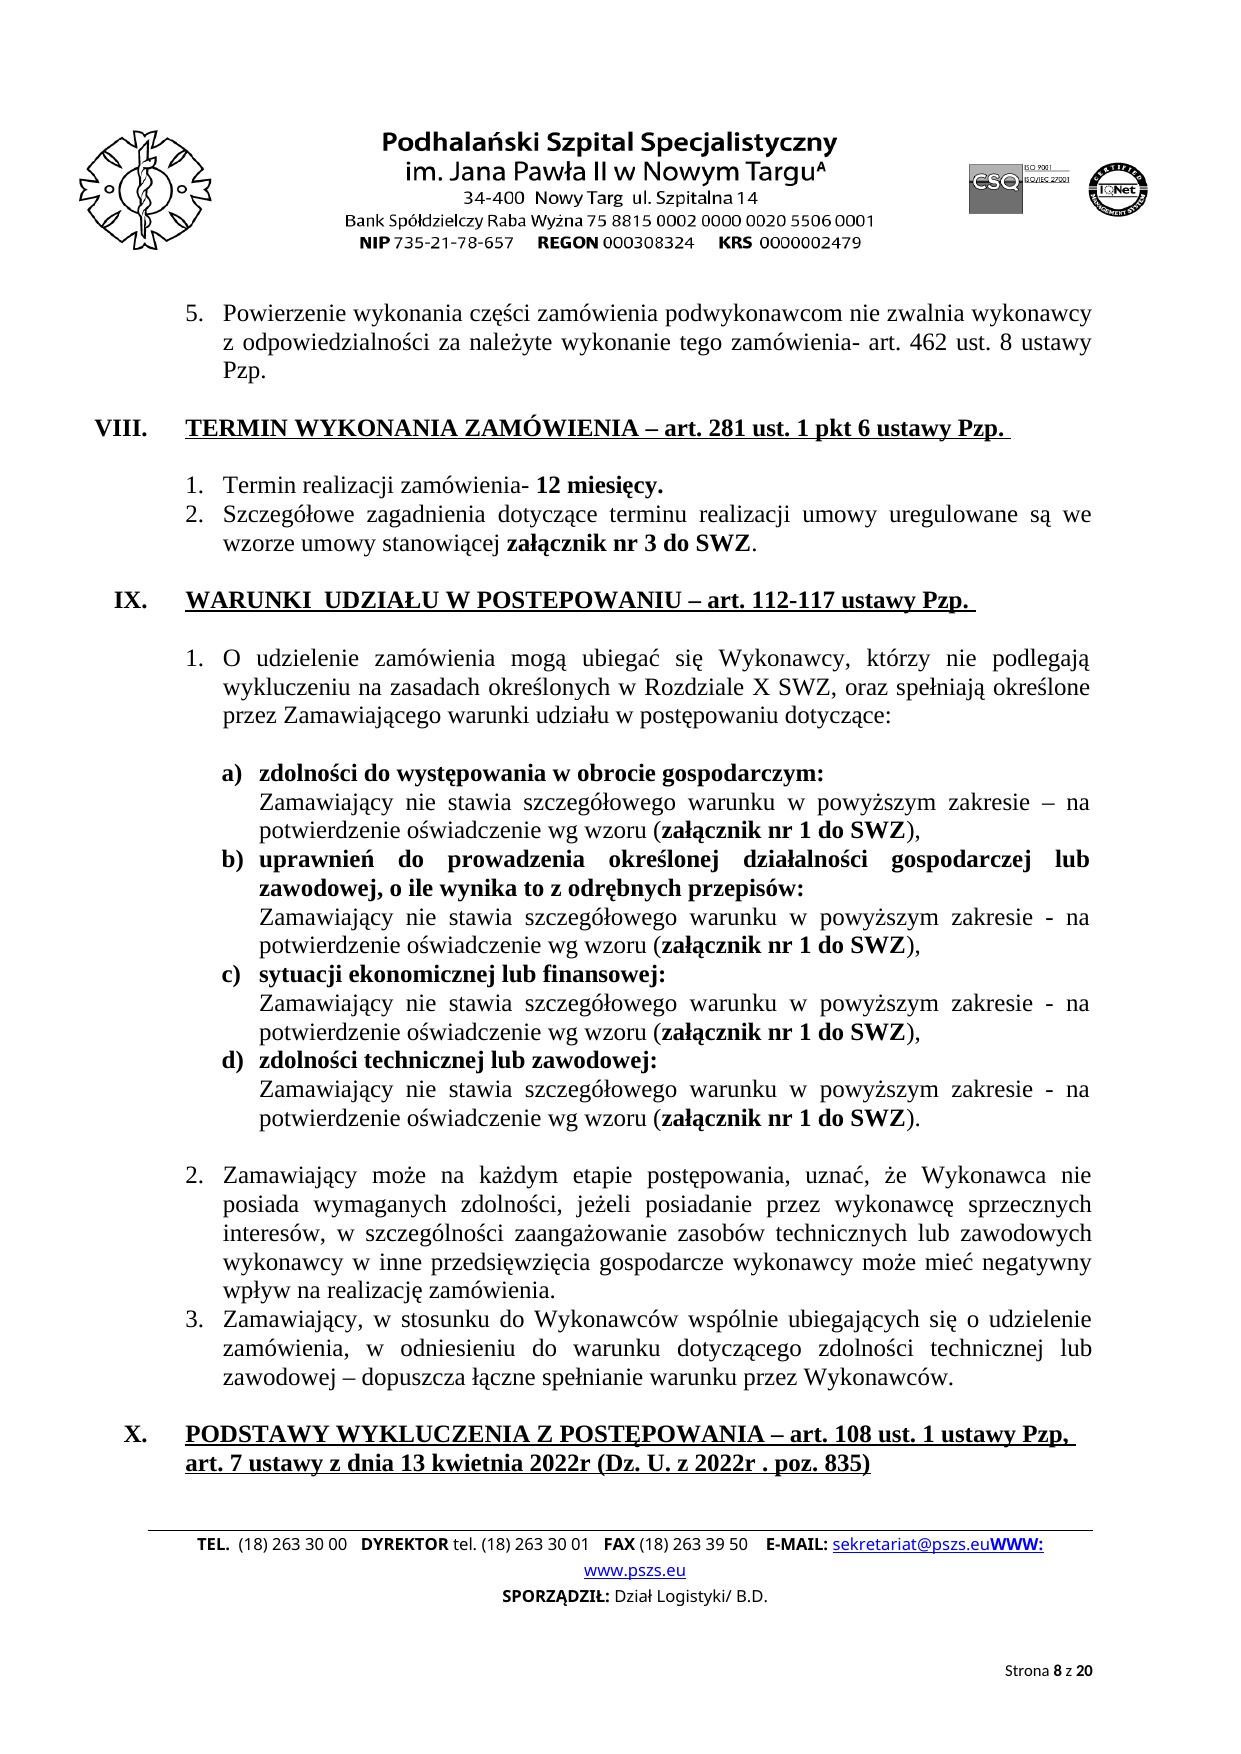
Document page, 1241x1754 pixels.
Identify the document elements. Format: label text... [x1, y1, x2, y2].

picture [0, 90, 1241, 287]
list Zamawiający nie stawia szczegółowego warunku w powyższym zakresie - na potwierdzenie oświadczenie wg wzoru (załącznik nr 1 do SWZ). [259, 1074, 1091, 1132]
list Powierzenie wykonania części zamówienia podwykonawcom nie zwalnia wykonawcy z odpowiedzialności za należyte wykonanie tego zamówienia- art. 462 ust. 8 ustawy Pzp. [185, 298, 1093, 384]
list Zamawiający nie stawia szczegółowego warunku w powyższym zakresie - na potwierdzenie oświadczenie wg wzoru (załącznik nr 1 do SWZ), [259, 902, 1091, 959]
list TERMIN WYKONANIA ZAMÓWIENIA – art. 281 ust. 1 pkt 6 ustawy Pzp. [148, 413, 1093, 442]
list PODSTAWY WYKLUCZENIA Z POSTĘPOWANIA – art. 108 ust. 1 ustawy Pzp, art. 7 ustawy z dnia 13 kwietnia 2022r (Dz. U. z 2022r . poz. 835) [148, 1419, 1093, 1477]
list Zamawiający, w stosunku do Wykonawców wspólnie ubiegających się o udzielenie zamówienia, w odniesieniu do warunku dotyczącego zdolności technicznej lub zawodowej – dopuszcza łączne spełnianie warunku przez Wykonawców. [185, 1304, 1093, 1390]
list zdolności do występowania w obrocie gospodarczym: [221, 758, 1091, 787]
list uprawnień do prowadzenia określonej działalności gospodarczej lub zawodowej, o ile wynika to z odrębnych przepisów: [221, 844, 1091, 902]
list Zamawiający nie stawia szczegółowego warunku w powyższym zakresie - na potwierdzenie oświadczenie wg wzoru (załącznik nr 1 do SWZ), [259, 988, 1091, 1045]
list zdolności technicznej lub zawodowej: [221, 1045, 1091, 1074]
list Termin realizacji zamówienia- 12 miesięcy. [185, 470, 1093, 499]
list sytuacji ekonomicznej lub finansowej: [221, 959, 1091, 988]
list Zamawiający nie stawia szczegółowego warunku w powyższym zakresie – na potwierdzenie oświadczenie wg wzoru (załącznik nr 1 do SWZ), [259, 787, 1091, 844]
list WARUNKI UDZIAŁU W POSTEPOWANIU – art. 112-117 ustawy Pzp. [148, 585, 1093, 614]
list Szczegółowe zagadnienia dotyczące terminu realizacji umowy uregulowane są we wzorze umowy stanowiącej załącznik nr 3 do SWZ. [185, 499, 1093, 557]
list O udzielenie zamówienia mogą ubiegać się Wykonawcy, którzy nie podlegają wykluczeniu na zasadach określonych w Rozdziale X SWZ, oraz spełniają określone przez Zamawiającego warunki udziału w postępowaniu dotyczące: [185, 643, 1091, 729]
list Zamawiający może na każdym etapie postępowania, uznać, że Wykonawca nie posiada wymaganych zdolności, jeżeli posiadanie przez wykonawcę sprzecznych interesów, w szczególności zaangażowanie zasobów technicznych lub zawodowych wykonawcy w inne przedsięwzięcia gospodarcze wykonawcy może mieć negatywny wpływ na realizację zamówienia. [185, 1160, 1093, 1304]
